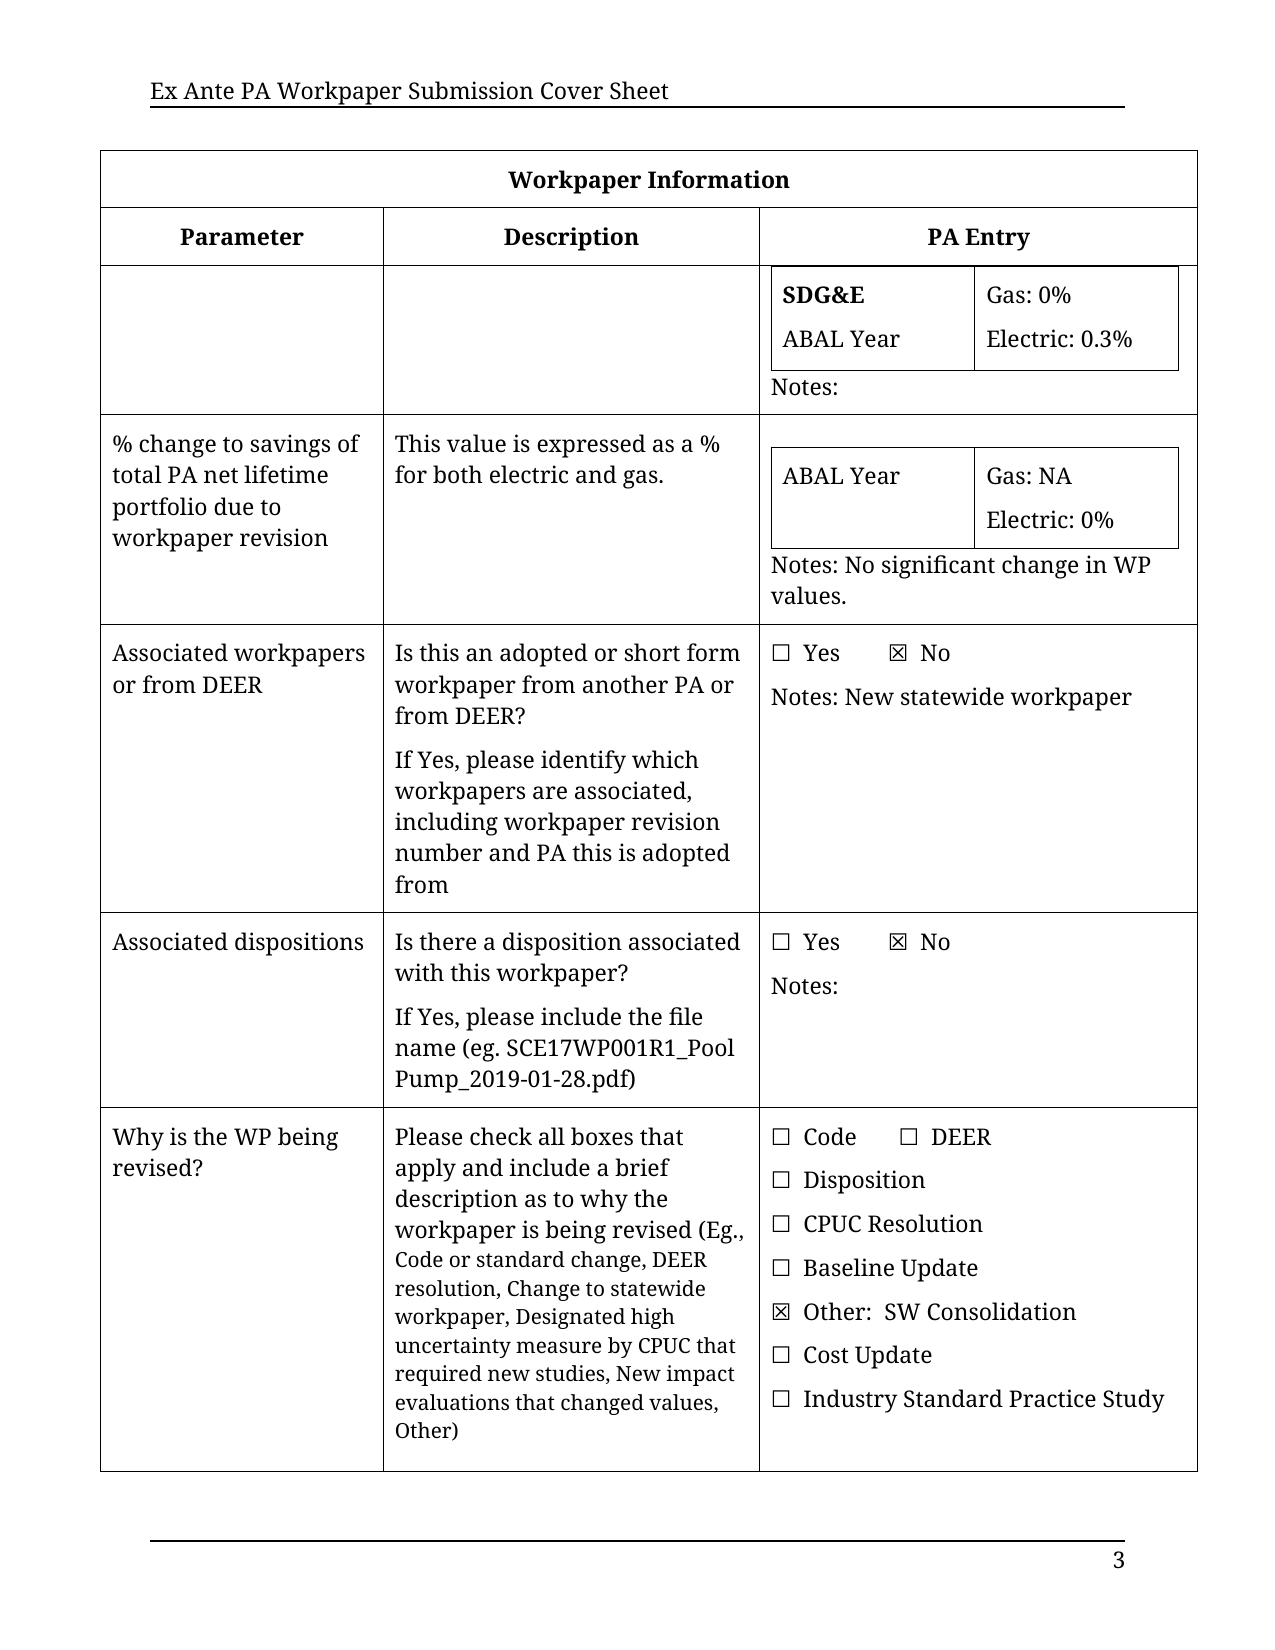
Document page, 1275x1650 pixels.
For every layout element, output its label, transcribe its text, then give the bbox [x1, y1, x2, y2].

table_cell Associated workpapers or from DEER [101, 625, 383, 912]
table_cell Yes No Notes: [760, 913, 1197, 1107]
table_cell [384, 266, 759, 414]
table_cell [101, 266, 383, 414]
table_cell Is there a disposition associated with this workpaper? If Yes, please include the file name (eg. SCE17WP001R1_Pool Pump_2019-01-28.pdf) [384, 913, 759, 1107]
table_cell Notes: No significant change in WP values. [760, 415, 1197, 624]
table_cell Why is the WP being revised? [101, 1108, 383, 1471]
table_cell This value is expressed as a % for both electric and gas. [384, 415, 759, 624]
table_cell Parameter [101, 208, 383, 264]
table_cell Is this an adopted or short form workpaper from another PA or from DEER? If Yes, please identify which workpapers are associated, including workpaper revision number and PA this is adopted from [384, 625, 759, 912]
table_cell PA Entry [760, 208, 1197, 264]
table_header Workpaper Information [101, 151, 1197, 207]
table_cell Associated dispositions [101, 913, 383, 1107]
table_cell % change to savings of total PA net lifetime portfolio due to workpaper revision [101, 415, 383, 624]
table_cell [384, 1108, 759, 1471]
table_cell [760, 1108, 1197, 1471]
table_cell Description [384, 208, 759, 264]
table_cell Notes: Notes: Notes: Notes: [760, 266, 1197, 414]
table_cell Yes No Notes: New statewide workpaper [760, 625, 1197, 912]
